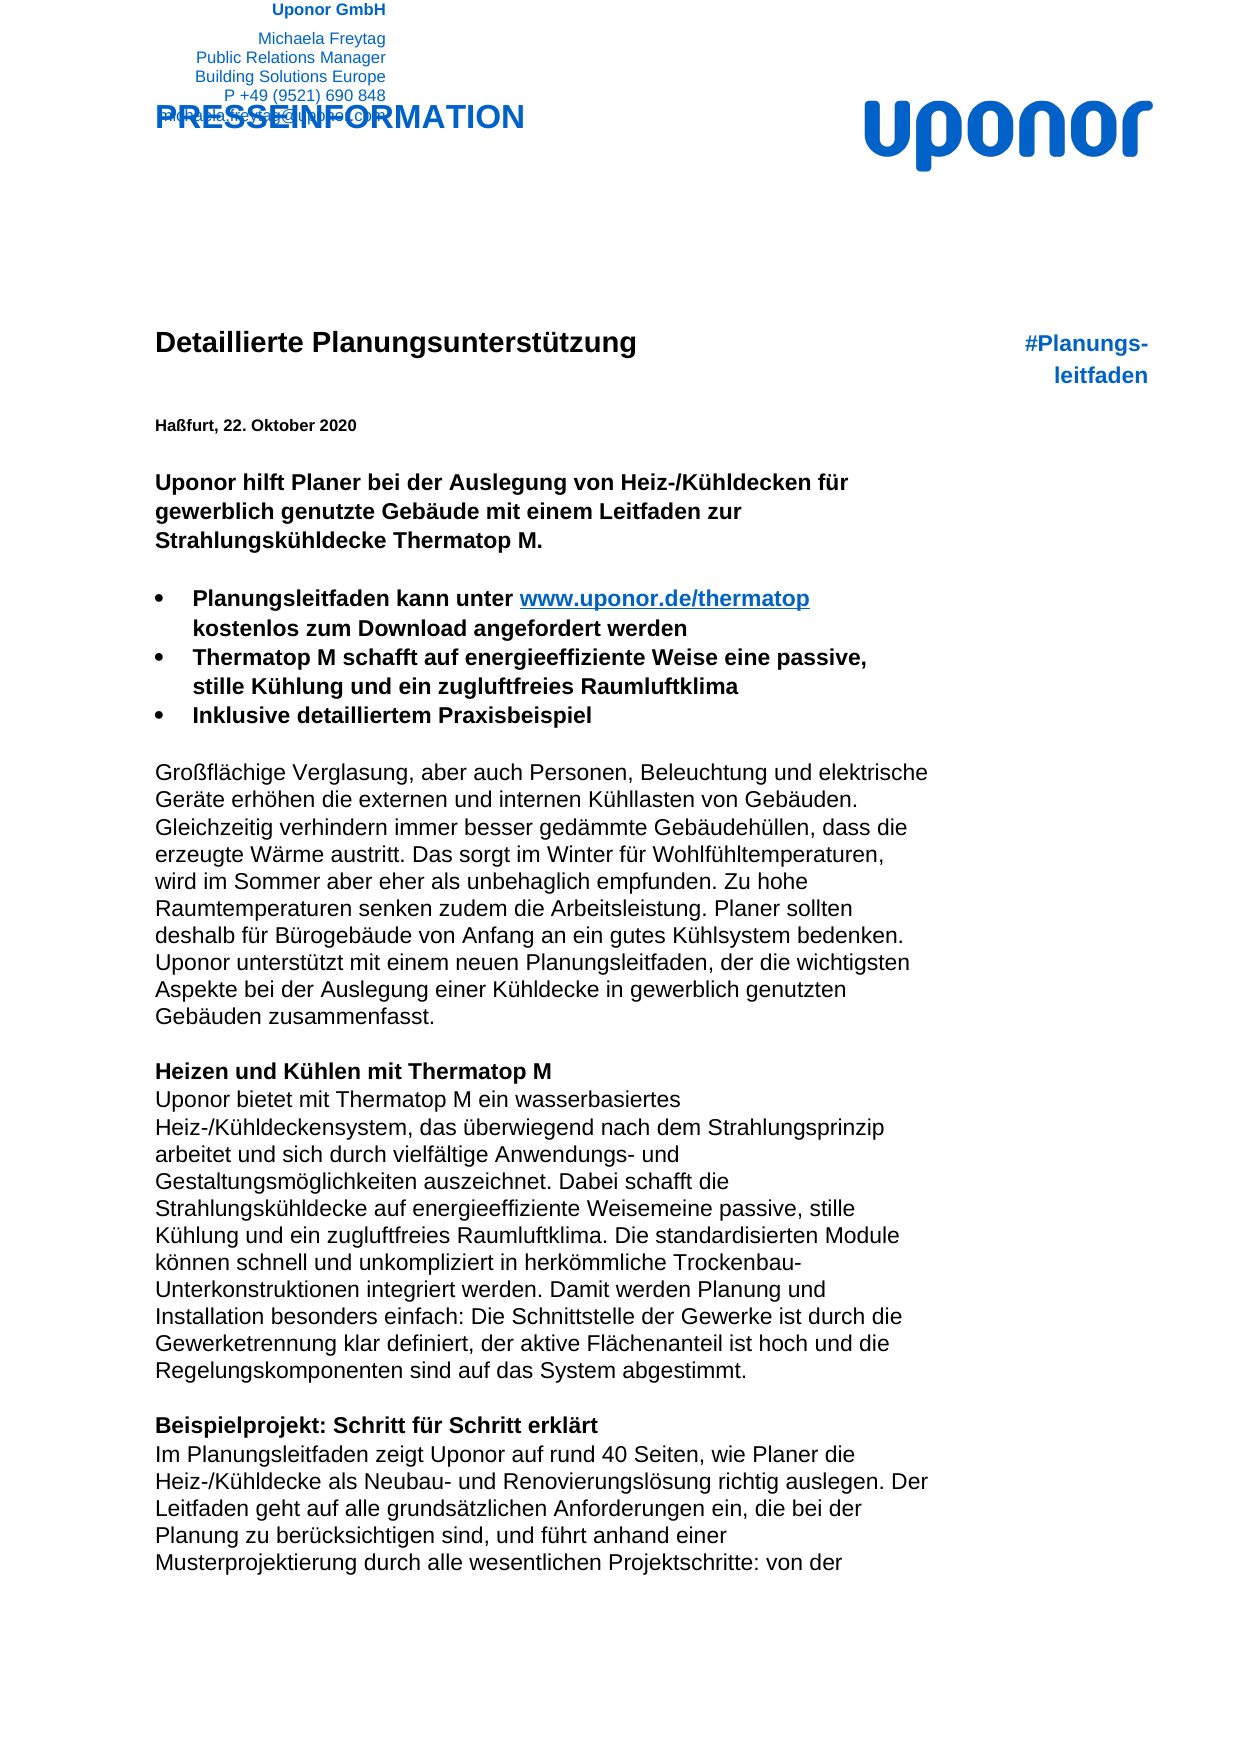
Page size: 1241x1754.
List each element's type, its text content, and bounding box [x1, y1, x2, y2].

text kostenlos zum Download angefordert werden [192, 613, 894, 642]
text Heizen und Kühlen mit Thermatop M [155, 1056, 894, 1086]
list Thermatop M schafft auf energieeffiziente Weise eine passive, stille Kühlung und ein zugluftfreies Raumluftklima [155, 642, 894, 700]
list Planungsleitfaden kann unter www.uponor.de/thermatop [155, 583, 894, 613]
text Detaillierte Planungsunterstützung [155, 325, 931, 358]
text Uponor hilft Planer bei der Auslegung von Heiz-/Kühldecken für gewerblich genutzte Gebäude mit einem Leitfaden zur Strahlungskühldecke Thermatop M. [155, 467, 923, 554]
text Beispielprojekt: Schritt für Schritt erklärt [155, 1411, 894, 1440]
list Inklusive detailliertem Praxisbeispiel [155, 700, 894, 729]
text Uponor bietet mit Thermatop M ein wasserbasiertes Heiz-/Kühldeckensystem, das überwiegend nach dem Strahlungsprinzip arbeitet und sich durch vielfältige Anwendungs- und Gestaltungsmöglichkeiten auszeichnet. Dabei schafft die Strahlungskühldecke auf energieeffiziente Weisemeine passive, stille Kühlung und ein zugluftfreies Raumluftklima. Die standardisierten Module können schnell und unkompliziert in herkömmliche Trockenbau-Unterkonstruktionen integriert werden. Damit werden Planung und Installation besonders einfach: Die Schnittstelle der Gewerke ist durch die Gewerketrennung klar definiert, der aktive Flächenanteil ist hoch und die Regelungskomponenten sind auf das System abgestimmt. [155, 1086, 931, 1383]
text Haßfurt, 22. Oktober 2020 [155, 408, 894, 438]
text Großflächige Verglasung, aber auch Personen, Beleuchtung und elektrische Geräte erhöhen die externen und internen Kühllasten von Gebäuden. Gleichzeitig verhindern immer besser gedämmte Gebäudehüllen, dass die erzeugte Wärme austritt. Das sorgt im Winter für Wohlfühltemperaturen, wird im Sommer aber eher als unbehaglich empfunden. Zu hohe Raumtemperaturen senken zudem die Arbeitsleistung. Planer sollten deshalb für Bürogebäude von Anfang an ein gutes Kühlsystem bedenken. Uponor unterstützt mit einem neuen Planungsleitfaden, der die wichtigsten Aspekte bei der Auslegung einer Kühldecke in gewerblich genutzten Gebäuden zusammenfasst. [155, 758, 931, 1029]
picture [858, 55, 1163, 186]
